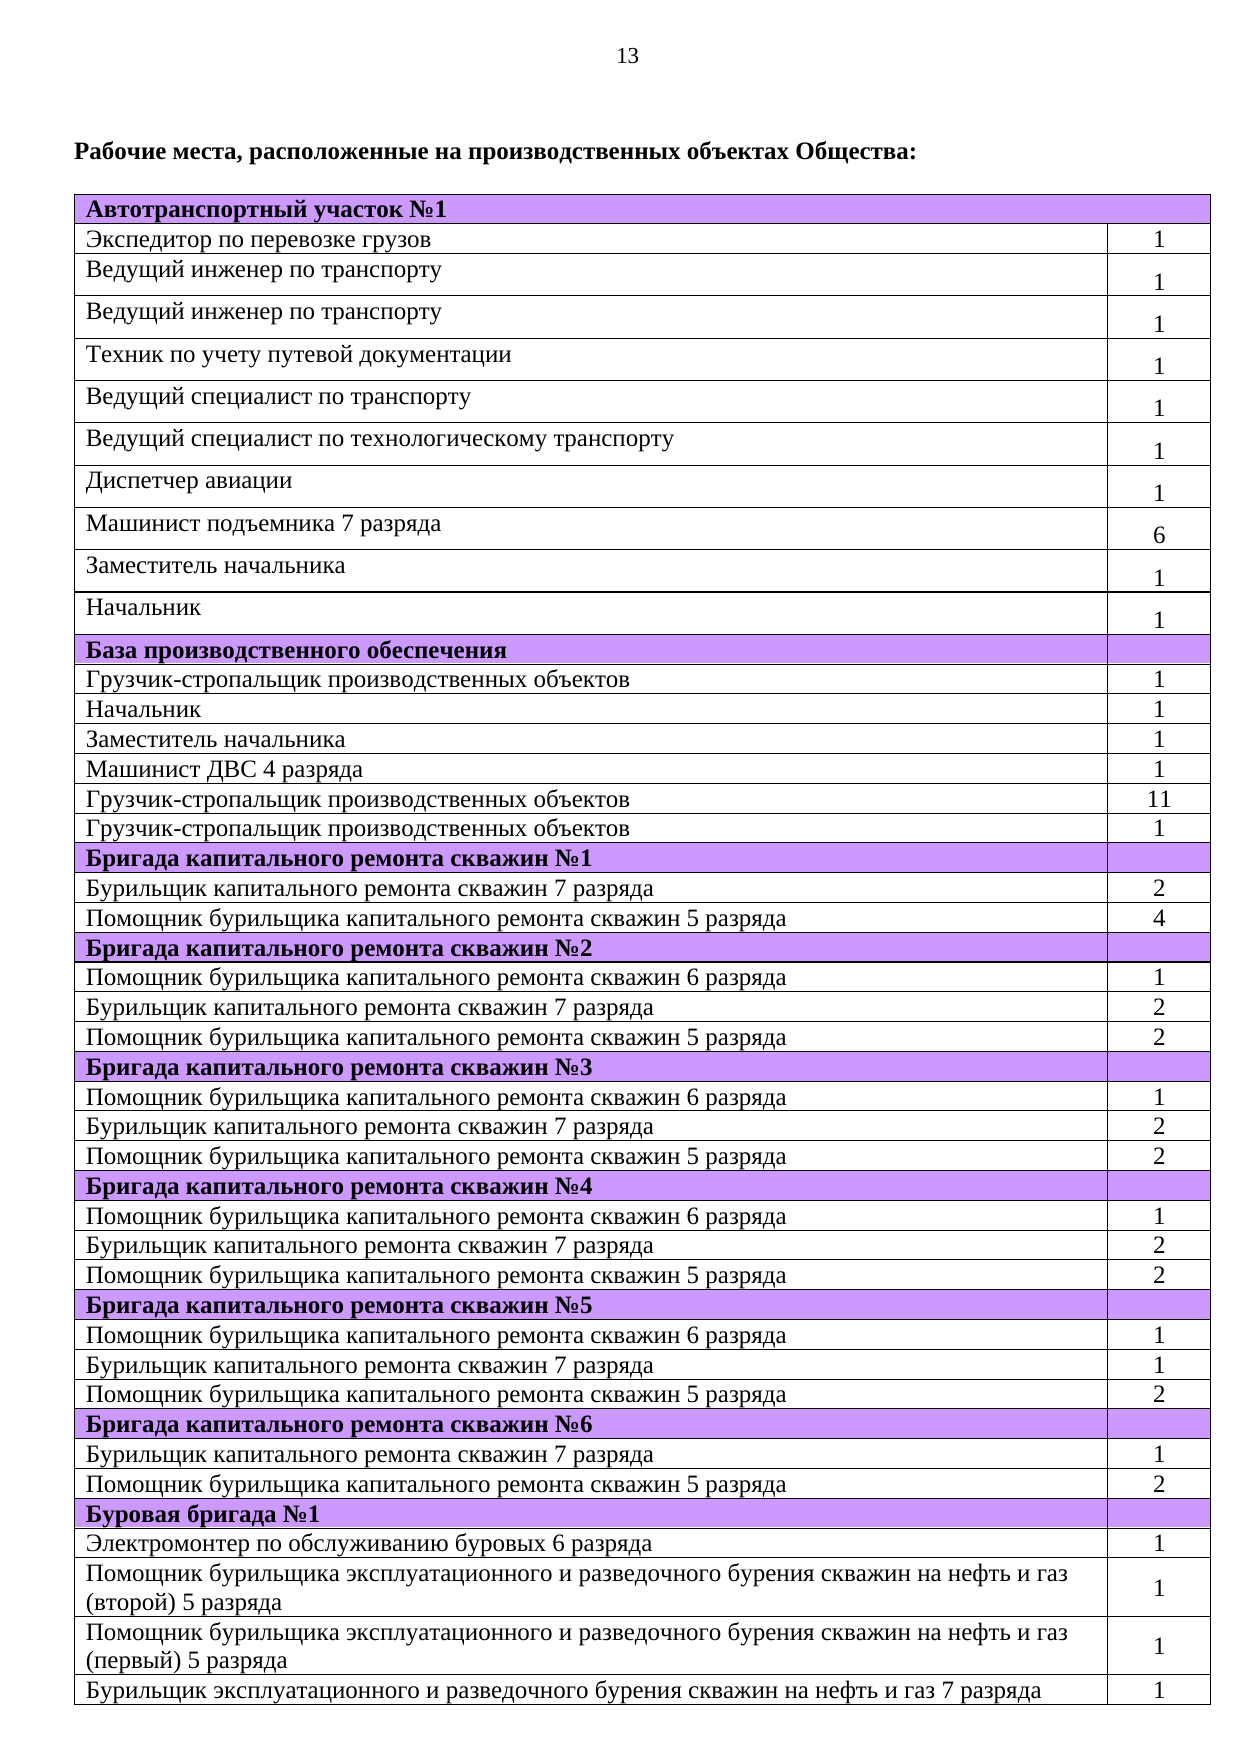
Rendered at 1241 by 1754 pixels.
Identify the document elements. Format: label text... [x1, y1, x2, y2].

table_cell Помощник бурильщика капитального ремонта скважин 6 разряда [75, 963, 1107, 991]
table_cell [1108, 1171, 1210, 1200]
table_cell 1 [1108, 814, 1210, 842]
table_cell [1108, 1409, 1210, 1438]
table_cell Бригада капитального ремонта скважин №3 [75, 1052, 1107, 1081]
table_cell 2 [1108, 1111, 1210, 1140]
table_cell 1 [1108, 296, 1210, 338]
table_cell Бурильщик капитального ремонта скважин 7 разряда [75, 1439, 1107, 1468]
table_cell 1 [1108, 466, 1210, 507]
table_cell Помощник бурильщика капитального ремонта скважин 6 разряда [75, 1320, 1107, 1349]
table_cell 1 [1108, 1082, 1210, 1110]
table_cell Бурильщик капитального ремонта скважин 7 разряда [75, 1231, 1107, 1259]
table_cell Бригада капитального ремонта скважин №1 [75, 843, 1107, 872]
table_cell Ведущий специалист по транспорту [75, 381, 1107, 422]
table_cell 1 [1108, 1201, 1210, 1229]
table_cell Помощник бурильщика капитального ремонта скважин 6 разряда [75, 1201, 1107, 1229]
table_cell 2 [1108, 1231, 1210, 1259]
table_cell Помощник бурильщика эксплуатационного и разведочного бурения скважин на нефть и газ (второй) 5 разряда [75, 1558, 1107, 1616]
table_cell 1 [1108, 381, 1210, 422]
table_cell Помощник бурильщика капитального ремонта скважин 6 разряда [75, 1082, 1107, 1110]
table_cell [1108, 933, 1210, 961]
table_cell 1 [1108, 1529, 1210, 1557]
table_cell Грузчик-стропальщик производственных объектов [75, 665, 1107, 693]
table_cell 11 [1108, 784, 1210, 812]
table_cell Грузчик-стропальщик производственных объектов [75, 814, 1107, 842]
table_cell Бурильщик капитального ремонта скважин 7 разряда [75, 1350, 1107, 1378]
table_cell 1 [1108, 1439, 1210, 1468]
table_cell 1 [1108, 754, 1210, 783]
table_cell [1108, 1290, 1210, 1319]
table_cell Бурильщик капитального ремонта скважин 7 разряда [75, 992, 1107, 1021]
table_cell Помощник бурильщика эксплуатационного и разведочного бурения скважин на нефть и газ (первый) 5 разряда [75, 1617, 1107, 1674]
table_cell Буровая бригада №1 [75, 1499, 1107, 1527]
table_cell 1 [1108, 254, 1210, 295]
table_cell 1 [1108, 224, 1210, 253]
table_cell Бригада капитального ремонта скважин №4 [75, 1171, 1107, 1200]
table_cell Бригада капитального ремонта скважин №2 [75, 933, 1107, 961]
table_cell [1108, 843, 1210, 872]
table_cell Бурильщик капитального ремонта скважин 7 разряда [75, 873, 1107, 902]
table_cell 2 [1108, 1380, 1210, 1408]
table_cell Помощник бурильщика капитального ремонта скважин 5 разряда [75, 903, 1107, 932]
table_cell Помощник бурильщика капитального ремонта скважин 5 разряда [75, 1380, 1107, 1408]
table_cell 1 [1108, 1558, 1210, 1616]
table_cell Машинист ДВС 4 разряда [75, 754, 1107, 783]
table_cell Бурильщик капитального ремонта скважин 7 разряда [75, 1111, 1107, 1140]
table_cell Заместитель начальника [75, 550, 1107, 591]
table_cell 1 [1108, 1350, 1210, 1378]
table_cell Помощник бурильщика капитального ремонта скважин 5 разряда [75, 1022, 1107, 1051]
table_cell Бригада капитального ремонта скважин №6 [75, 1409, 1107, 1438]
table_cell Начальник [75, 694, 1107, 723]
table_cell База производственного обеспечения [75, 635, 1107, 663]
table_cell 4 [1108, 903, 1210, 932]
table_cell Электромонтер по обслуживанию буровых 6 разряда [75, 1529, 1107, 1557]
table_cell 2 [1108, 1260, 1210, 1289]
table_cell 1 [1108, 593, 1210, 634]
table_cell [1108, 1499, 1210, 1527]
table_cell 1 [1108, 339, 1210, 380]
table_cell 1 [1108, 550, 1210, 591]
table_cell [1108, 1052, 1210, 1081]
table_cell Ведущий инженер по транспорту [75, 254, 1107, 295]
table_cell 2 [1108, 1141, 1210, 1170]
table_cell 1 [1108, 423, 1210, 464]
table_cell Заместитель начальника [75, 724, 1107, 753]
table_cell Бригада капитального ремонта скважин №5 [75, 1290, 1107, 1319]
table_cell Помощник бурильщика капитального ремонта скважин 5 разряда [75, 1141, 1107, 1170]
table_cell Грузчик-стропальщик производственных объектов [75, 784, 1107, 812]
table_cell 1 [1108, 724, 1210, 753]
table_cell [1108, 635, 1210, 663]
table_cell 1 [1108, 1320, 1210, 1349]
table_cell 1 [1108, 1617, 1210, 1674]
table_cell Ведущий специалист по технологическому транспорту [75, 423, 1107, 464]
table_cell Бурильщик эксплуатационного и разведочного бурения скважин на нефть и газ 7 разряда [75, 1675, 1107, 1704]
text Рабочие места, расположенные на производственных объектах Общества: [74, 136, 1181, 165]
table_cell 1 [1108, 1675, 1210, 1704]
table_cell Помощник бурильщика капитального ремонта скважин 5 разряда [75, 1469, 1107, 1498]
table_cell Диспетчер авиации [75, 466, 1107, 507]
table_cell 2 [1108, 873, 1210, 902]
table_cell Техник по учету путевой документации [75, 339, 1107, 380]
table_header Автотранспортный участок №1 [75, 195, 1210, 223]
table_cell 2 [1108, 1022, 1210, 1051]
table_cell Ведущий инженер по транспорту [75, 296, 1107, 338]
table_cell 1 [1108, 665, 1210, 693]
table_cell 2 [1108, 1469, 1210, 1498]
table_cell 2 [1108, 992, 1210, 1021]
table_cell 1 [1108, 963, 1210, 991]
table_cell 6 [1108, 508, 1210, 549]
table_cell Помощник бурильщика капитального ремонта скважин 5 разряда [75, 1260, 1107, 1289]
table_cell 1 [1108, 694, 1210, 723]
table_cell Экспедитор по перевозке грузов [75, 224, 1107, 253]
table_cell Машинист подъемника 7 разряда [75, 508, 1107, 549]
table_cell Начальник [75, 593, 1107, 634]
